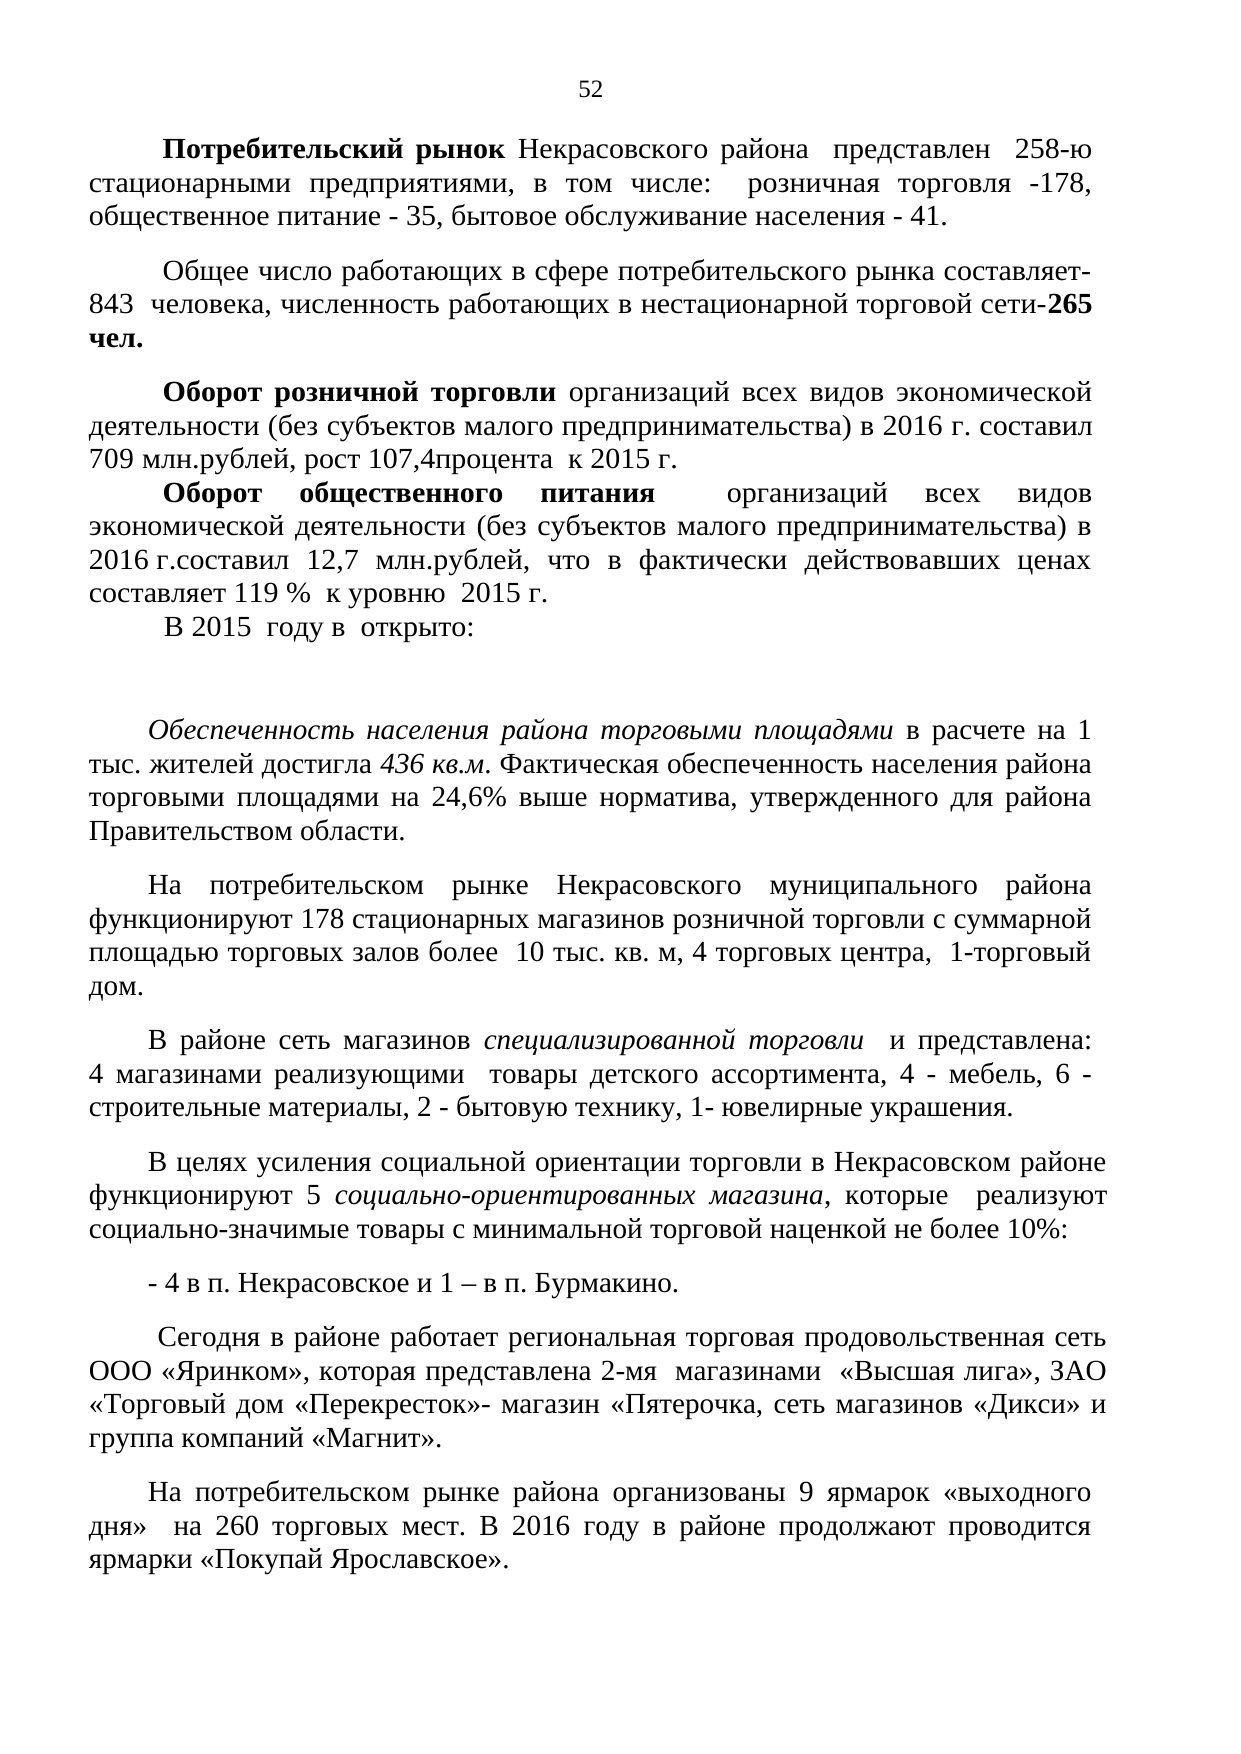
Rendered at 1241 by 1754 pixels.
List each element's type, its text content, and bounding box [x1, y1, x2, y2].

text Обеспеченность населения района торговыми площадями в расчете на 1 тыс. жителей достигла 436 кв.м. Фактическая обеспеченность населения района торговыми площадями на 24,6% выше норматива, утвержденного для района Правительством области. [89, 712, 1092, 846]
text Потребительский рынок Некрасовского района представлен 258-ю стационарными предприятиями, в том числе: розничная торговля -178, общественное питание - 35, бытовое обслуживание населения - 41. [89, 131, 1092, 232]
text Оборот общественного питания организаций всех видов экономической деятельности (без субъектов малого предпринимательства) в 2016 г.составил 12,7 млн.рублей, что в фактически действовавших ценах составляет 119 % к уровню 2015 г. [89, 475, 1092, 609]
text - 4 в п. Некрасовское и 1 – в п. Бурмакино. [89, 1265, 1107, 1299]
text На потребительском рынке района организованы 9 ярмарок «выходного дня» на 260 торговых мест. В 2016 году в районе продолжают проводится ярмарки «Покупай Ярославское». [89, 1474, 1092, 1575]
text В 2015 году в открыто: [89, 609, 1092, 643]
text В целях усиления социальной ориентации торговли в Некрасовском районе функционируют 5 социально-ориентированных магазина, которые реализуют социально-значимые товары с минимальной торговой наценкой не более 10%: [89, 1144, 1107, 1244]
text Общее число работающих в сфере потребительского рынка составляет- 843 человека, численность работающих в нестационарной торговой сети-265 чел. [89, 253, 1092, 353]
text На потребительском рынке Некрасовского муниципального района функционируют 178 стационарных магазинов розничной торговли с суммарной площадью торговых залов более 10 тыс. кв. м, 4 торговых центра, 1-торговый дом. [89, 867, 1092, 1001]
text В районе сеть магазинов специализированной торговли и представлена: 4 магазинами реализующими товары детского ассортимента, 4 - мебель, 6 - строительные материалы, 2 - бытовую технику, 1- ювелирные украшения. [89, 1022, 1092, 1123]
text Сегодня в районе работает региональная торговая продовольственная сеть ООО «Яринком», которая представлена 2-мя магазинами «Высшая лига», ЗАО «Торговый дом «Перекресток»- магазин «Пятерочка, сеть магазинов «Дикси» и группа компаний «Магнит». [89, 1319, 1107, 1454]
text Оборот розничной торговли организаций всех видов экономической деятельности (без субъектов малого предпринимательства) в 2016 г. составил 709 млн.рублей, рост 107,4процента к 2015 г. [89, 374, 1092, 475]
